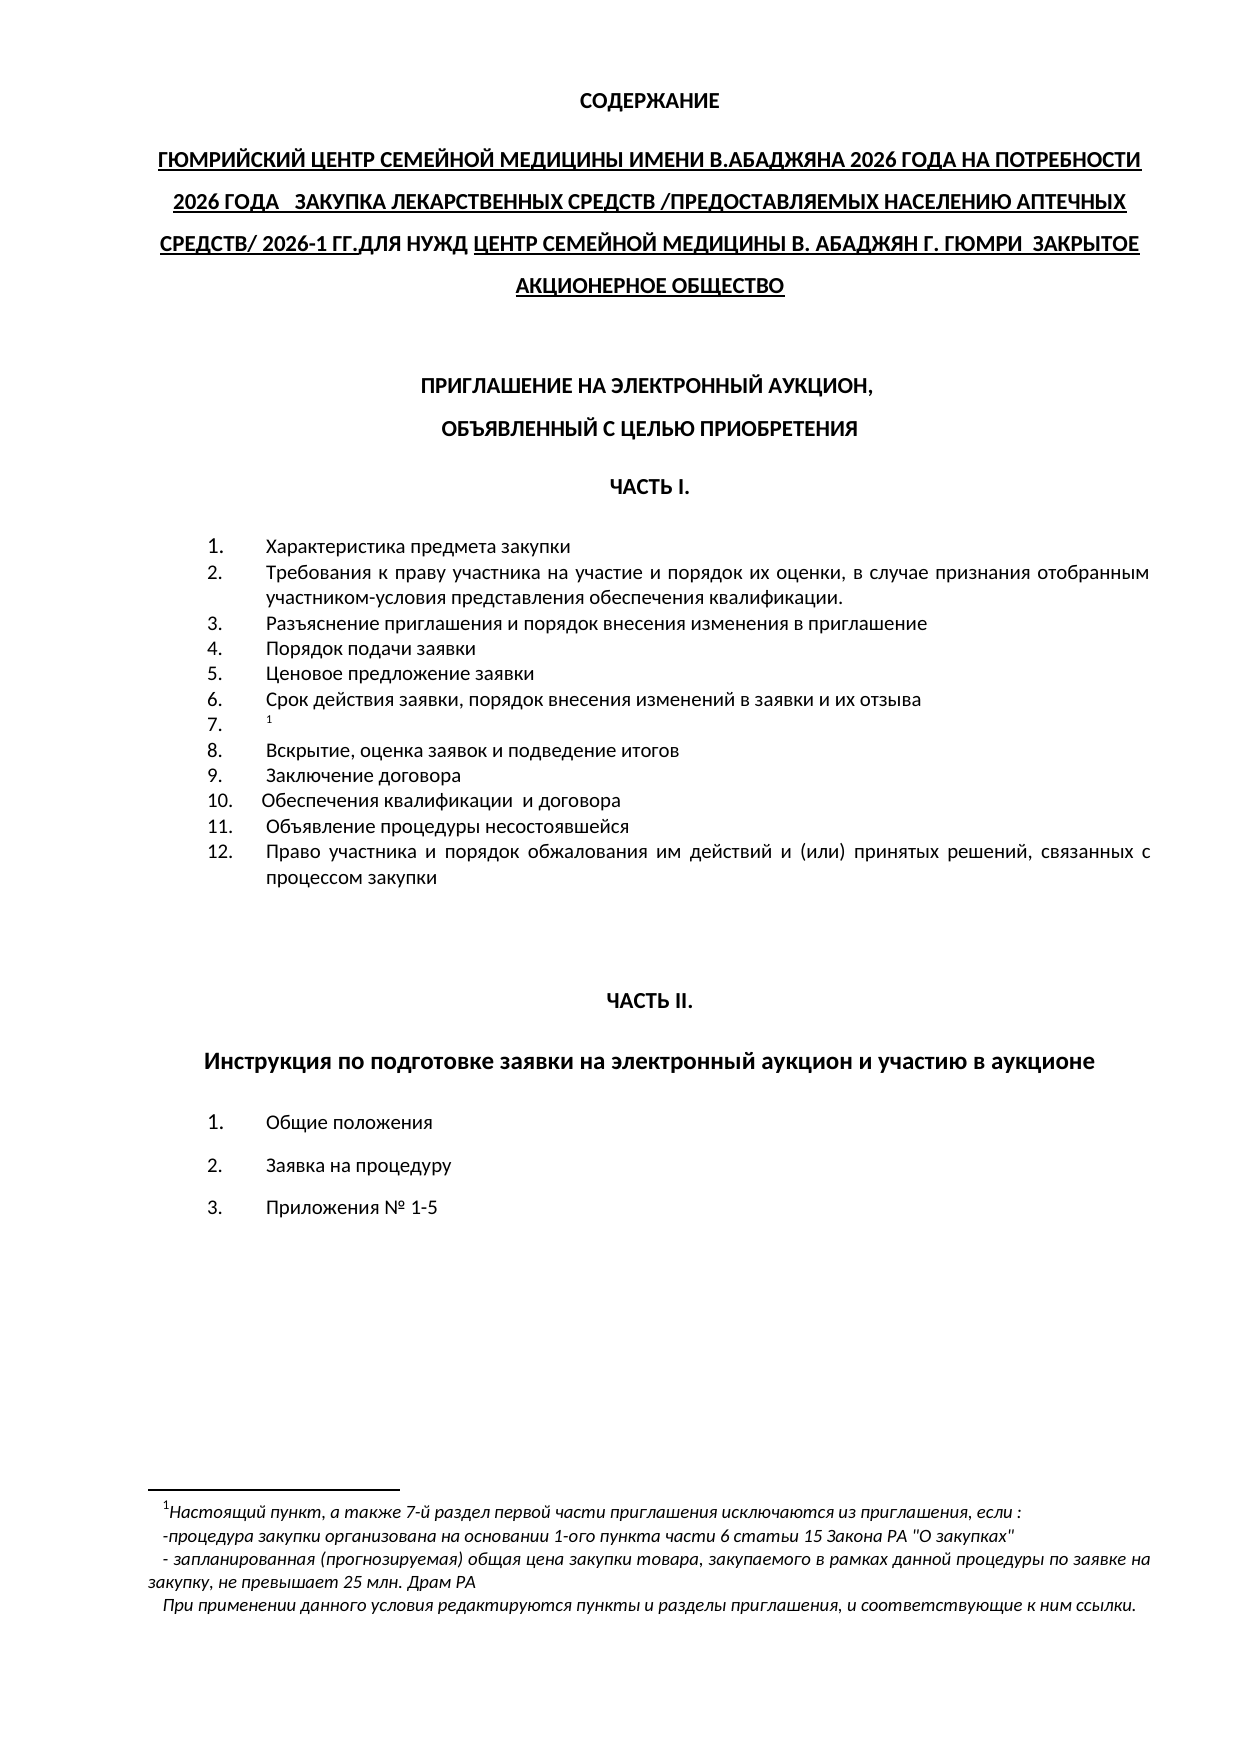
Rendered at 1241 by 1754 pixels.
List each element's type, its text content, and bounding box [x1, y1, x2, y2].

text 1. Общие положения [207, 1107, 1152, 1135]
text СОДЕРЖАНИЕ [148, 86, 1152, 114]
text ЧАСТЬ II. [148, 986, 1152, 1014]
text 10. Обеспечения квалификации и договора [207, 788, 1152, 813]
text 3. Разъяснение приглашения и порядок внесения изменения в приглашение [207, 610, 1152, 635]
text 11. Объявление процедуры несостоявшейся [207, 813, 1152, 838]
text ГЮМРИЙСКИЙ ЦЕНТР СЕМЕЙНОЙ МЕДИЦИНЫ ИМЕНИ В.АБАДЖЯНА 2026 ГОДА НА ПОТРЕБНОСТИ 2026 ГОДА ЗАКУПКА ЛЕКАРСТВЕННЫХ СРЕДСТВ /ПРЕДОСТАВЛЯЕМЫХ НАСЕЛЕНИЮ АПТЕЧНЫХ СРЕДСТВ/ 2026-1 ГГ.ДЛЯ НУЖД ЦЕНТР СЕМЕЙНОЙ МЕДИЦИНЫ В. АБАДЖЯН Г. ГЮМРИ ЗАКРЫТОЕ АКЦИОНЕРНОЕ ОБЩЕСТВО [148, 145, 1152, 299]
text 5. Ценовое предложение заявки [207, 661, 1152, 686]
text 6. Срок действия заявки, порядок внесения изменений в заявки и их отзыва [207, 686, 1152, 711]
text 4. Порядок подачи заявки [207, 635, 1152, 661]
text 2. Требования к праву участника на участие и порядок их оценки, в случае признания отобранным участником-условия представления обеспечения квалификации. [207, 559, 1152, 610]
text ПРИГЛАШЕНИЕ НА ЭЛЕКТРОННЫЙ АУКЦИОН, ОБЪЯВЛЕННЫЙ С ЦЕЛЬЮ ПРИОБРЕТЕНИЯ [148, 372, 1152, 442]
text 3. Приложения № 1-5 [207, 1194, 1152, 1219]
text ЧАСТЬ I. [148, 472, 1152, 500]
text Инструкция по подготовке заявки на электронный аукцион и участию в аукционе [148, 1045, 1152, 1075]
text 8. Вскрытие, оценка заявок и подведение итогов [207, 737, 1152, 762]
text 2. Заявка на процедуру [207, 1152, 1152, 1177]
text 12. Право участника и порядок обжалования им действий и (или) принятых решений, связанных с процессом закупки [207, 838, 1152, 889]
text 7. [207, 711, 1152, 737]
text 9. Заключение договора [207, 762, 1152, 788]
text 1. Характеристика предмета закупки [207, 531, 1152, 559]
